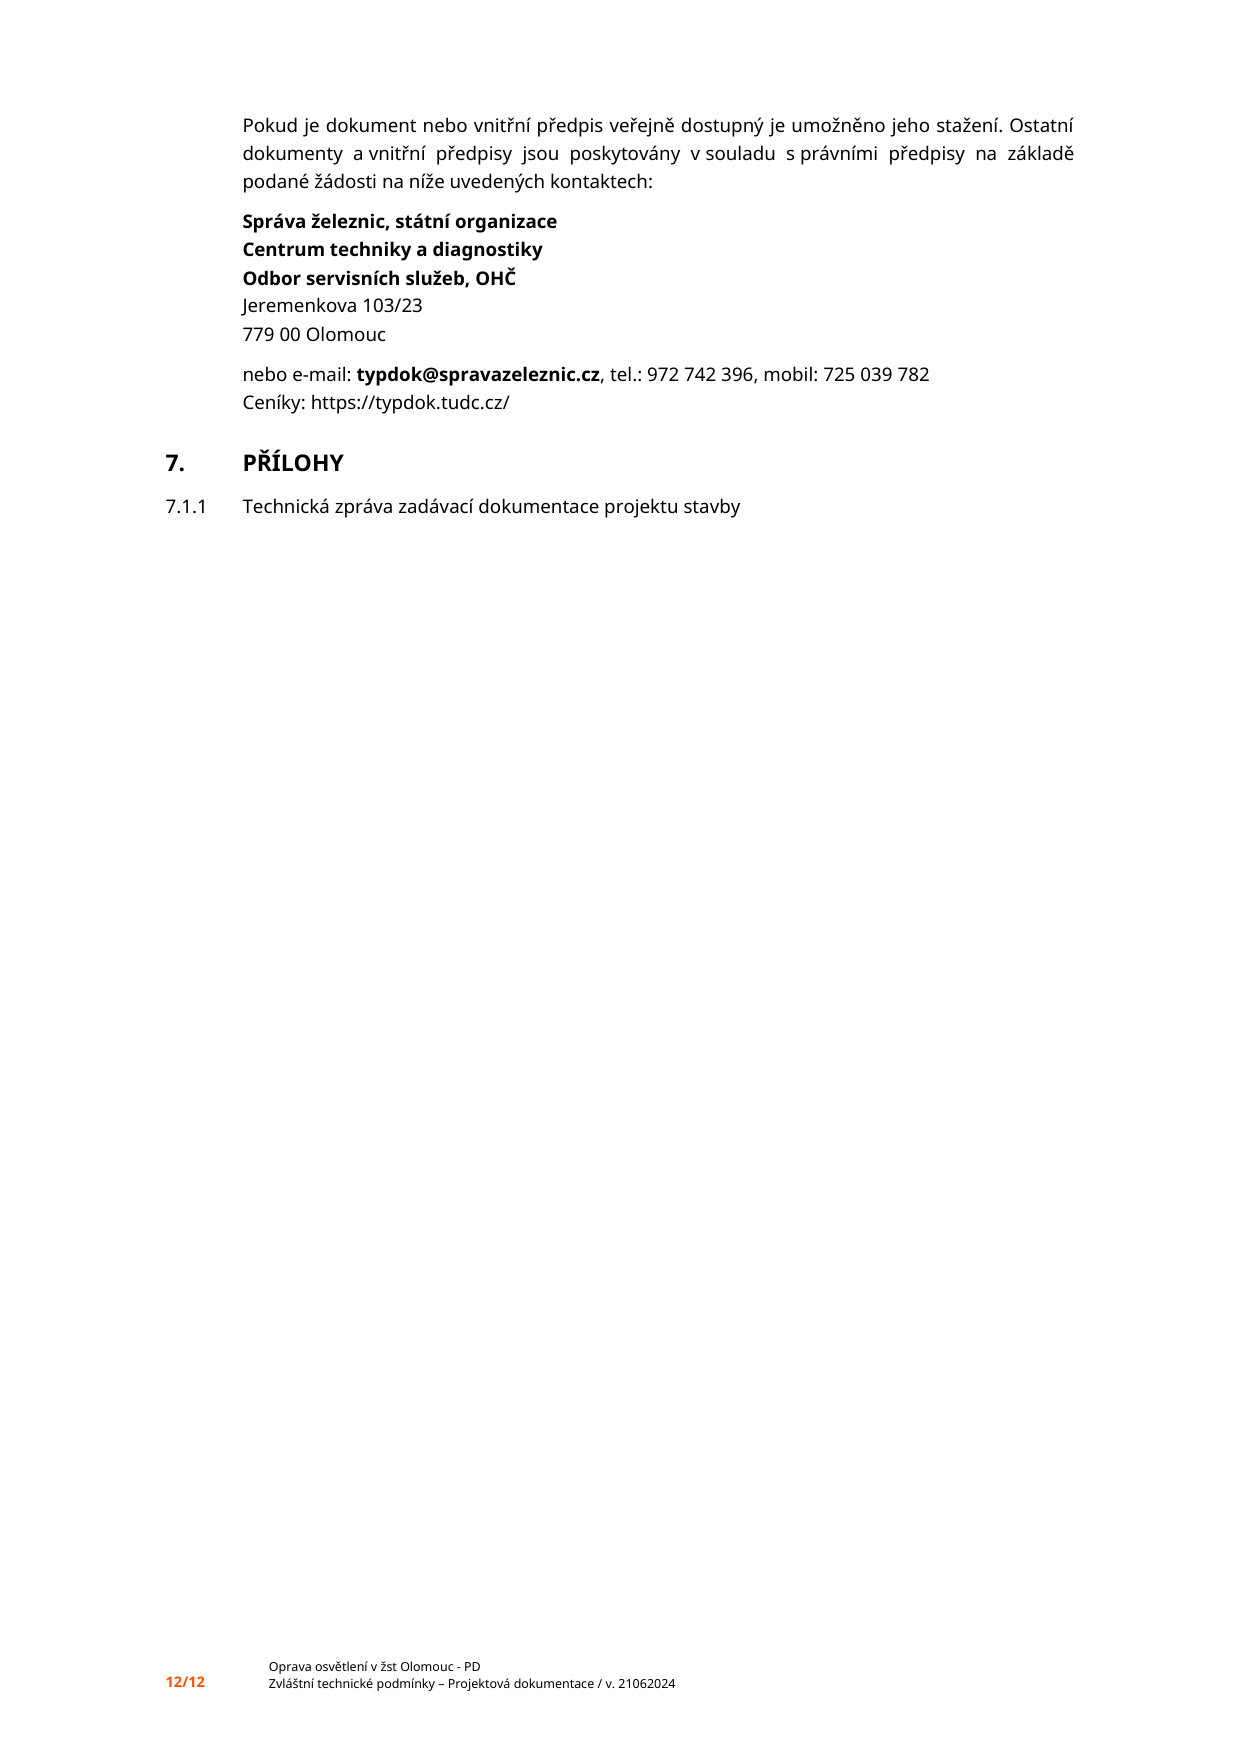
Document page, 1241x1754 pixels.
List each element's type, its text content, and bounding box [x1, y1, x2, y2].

text Ceníky: https://typdok.tudc.cz/ [242, 389, 1075, 415]
text 779 00 Olomouc [242, 321, 1075, 346]
text Odbor servisních služeb, OHČ [242, 265, 1075, 290]
text Jeremenkova 103/23 [242, 293, 1075, 318]
text Centrum techniky a diagnostiky [242, 237, 1075, 262]
text PŘÍLOHY [165, 447, 1075, 478]
text Technická zpráva zadávací dokumentace projektu stavby [165, 493, 1075, 519]
text Pokud je dokument nebo vnitřní předpis veřejně dostupný je umožněno jeho stažení. Ostatní dokumenty a vnitřní předpisy jsou poskytovány v souladu s právními předpisy na základě podané žádosti na níže uvedených kontaktech: [242, 112, 1075, 194]
text Správa železnic, státní organizace [242, 209, 1075, 234]
text nebo e-mail: typdok@spravazeleznic.cz, tel.: 972 742 396, mobil: 725 039 782 [242, 361, 1075, 387]
